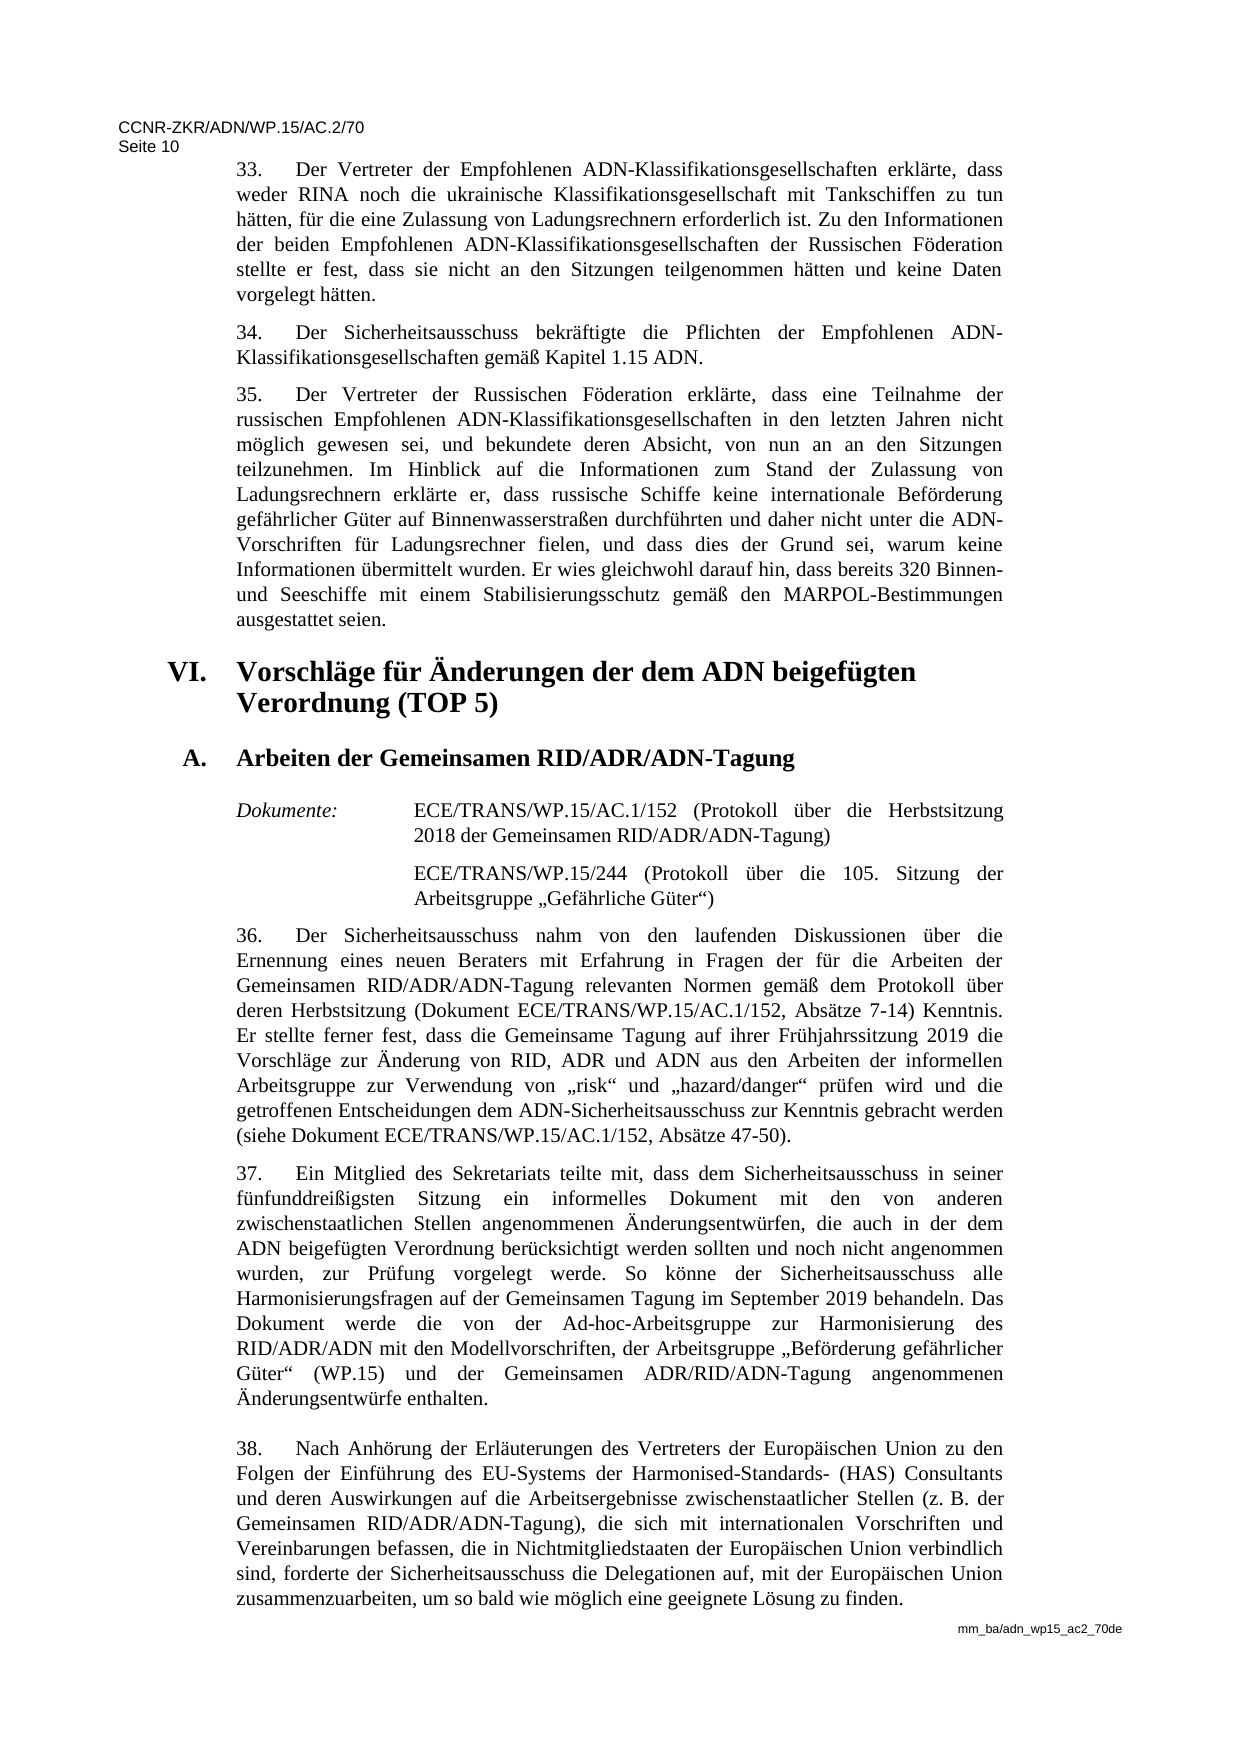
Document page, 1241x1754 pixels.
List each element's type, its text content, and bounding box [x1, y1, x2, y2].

text 33. Der Vertreter der Empfohlenen ADN-Klassifikationsgesellschaften erklärte, dass weder RINA noch die ukrainische Klassifikationsgesellschaft mit Tankschiffen zu tun hätten, für die eine Zulassung von Ladungsrechnern erforderlich ist. Zu den Informationen der beiden Empfohlenen ADN-Klassifikationsgesellschaften der Russischen Föderation stellte er fest, dass sie nicht an den Sitzungen teilgenommen hätten und keine Daten vorgelegt hätten. [236, 156, 1004, 306]
text A. Arbeiten der Gemeinsamen RID/ADR/ADN-Tagung [118, 744, 1004, 772]
text Dokumente: ECE/TRANS/WP.15/AC.1/152 (Protokoll über die Herbstsitzung 2018 der Gemeinsamen RID/ADR/ADN-Tagung) [118, 797, 1004, 847]
text 34. Der Sicherheitsausschuss bekräftigte die Pflichten der Empfohlenen ADN-Klassifikationsgesellschaften gemäß Kapitel 1.15 ADN. [236, 319, 1004, 369]
text VI. Vorschläge für Änderungen der dem ADN beigefügten Verordnung (TOP 5) [118, 656, 1004, 719]
text 38. Nach Anhörung der Erläuterungen des Vertreters der Europäischen Union zu den Folgen der Einführung des EU-Systems der Harmonised-Standards- (HAS) Consultants und deren Auswirkungen auf die Arbeitsergebnisse zwischenstaatlicher Stellen (z. B. der Gemeinsamen RID/ADR/ADN-Tagung), die sich mit internationalen Vorschriften und Vereinbarungen befassen, die in Nichtmitgliedstaaten der Europäischen Union verbindlich sind, forderte der Sicherheitsausschuss die Delegationen auf, mit der Europäischen Union zusammenzuarbeiten, um so bald wie möglich eine geeignete Lösung zu finden. [236, 1434, 1004, 1609]
text 36. Der Sicherheitsausschuss nahm von den laufenden Diskussionen über die Ernennung eines neuen Beraters mit Erfahrung in Fragen der für die Arbeiten der Gemeinsamen RID/ADR/ADN-Tagung relevanten Normen gemäß dem Protokoll über deren Herbstsitzung (Dokument ECE/TRANS/WP.15/AC.1/152, Absätze 7-14) Kenntnis. Er stellte ferner fest, dass die Gemeinsame Tagung auf ihrer Frühjahrssitzung 2019 die Vorschläge zur Änderung von RID, ADR und ADN aus den Arbeiten der informellen Arbeitsgruppe zur Verwendung von „risk“ und „hazard/danger“ prüfen wird und die getroffenen Entscheidungen dem ADN-Sicherheitsausschuss zur Kenntnis gebracht werden (siehe Dokument ECE/TRANS/WP.15/AC.1/152, Absätze 47-50). [236, 922, 1004, 1147]
text ECE/TRANS/WP.15/244 (Protokoll über die 105. Sitzung der Arbeitsgruppe „Gefährliche Güter“) [413, 859, 1004, 909]
text 35. Der Vertreter der Russischen Föderation erklärte, dass eine Teilnahme der russischen Empfohlenen ADN-Klassifikationsgesellschaften in den letzten Jahren nicht möglich gewesen sei, und bekundete deren Absicht, von nun an an den Sitzungen teilzunehmen. Im Hinblick auf die Informationen zum Stand der Zulassung von Ladungsrechnern erklärte er, dass russische Schiffe keine internationale Beförderung gefährlicher Güter auf Binnenwasserstraßen durchführten und daher nicht unter die ADN-Vorschriften für Ladungsrechner fielen, und dass dies der Grund sei, warum keine Informationen übermittelt wurden. Er wies gleichwohl darauf hin, dass bereits 320 Binnen- und Seeschiffe mit einem Stabilisierungsschutz gemäß den MARPOL-Bestimmungen ausgestattet seien. [236, 381, 1004, 631]
text 37. Ein Mitglied des Sekretariats teilte mit, dass dem Sicherheitsausschuss in seiner fünfunddreißigsten Sitzung ein informelles Dokument mit den von anderen zwischenstaatlichen Stellen angenommenen Änderungsentwürfen, die auch in der dem ADN beigefügten Verordnung berücksichtigt werden sollten und noch nicht angenommen wurden, zur Prüfung vorgelegt werde. So könne der Sicherheitsausschuss alle Harmonisierungsfragen auf der Gemeinsamen Tagung im September 2019 behandeln. Das Dokument werde die von der Ad-hoc-Arbeitsgruppe zur Harmonisierung des RID/ADR/ADN mit den Modellvorschriften, der Arbeitsgruppe „Beförderung gefährlicher Güter“ (WP.15) und der Gemeinsamen ADR/RID/ADN-Tagung angenommenen Änderungsentwürfe enthalten. [236, 1159, 1004, 1409]
